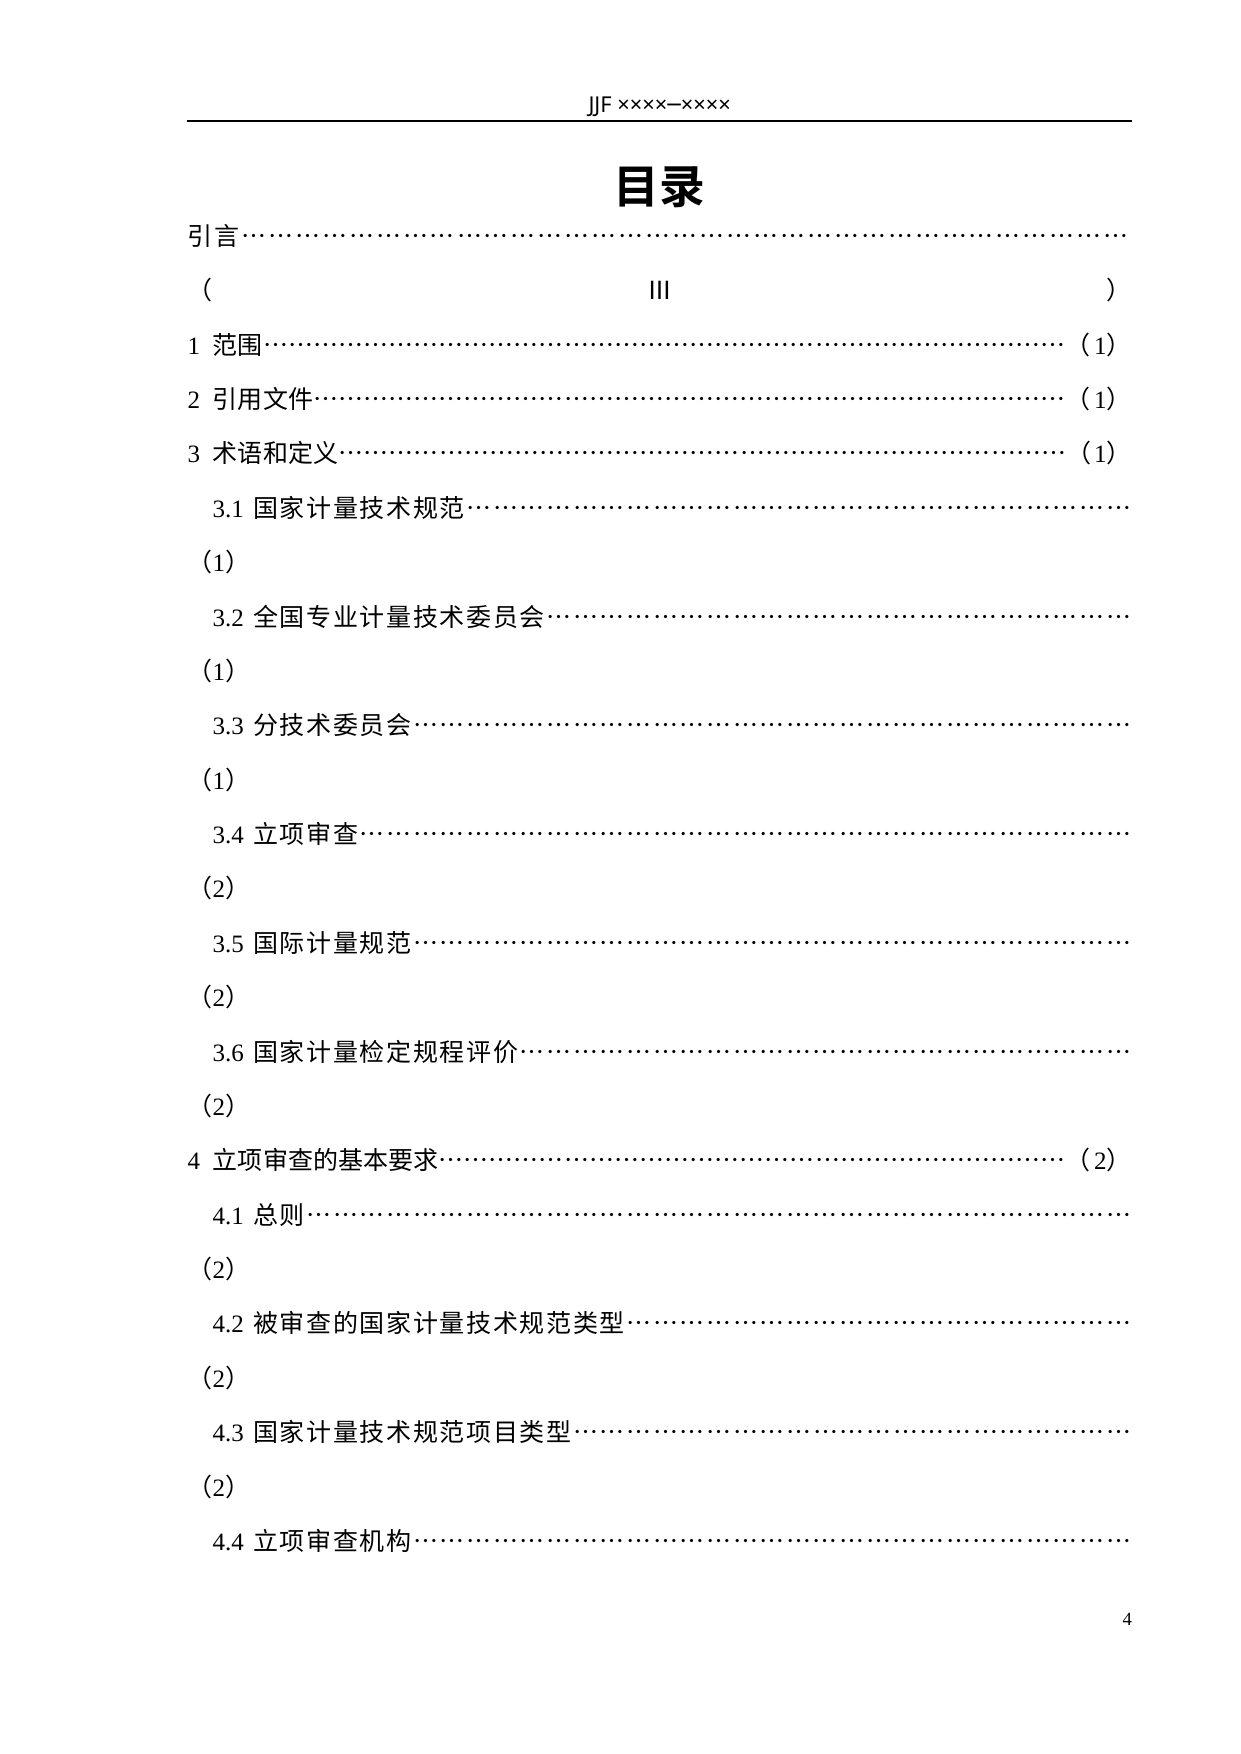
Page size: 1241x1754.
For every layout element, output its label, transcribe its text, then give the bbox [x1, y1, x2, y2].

text 4.1 总则…………………………………………………………………………………（2） [187, 1195, 1132, 1286]
text 4 立项审查的基本要求…………………………………………………………………（2） [187, 1141, 1132, 1177]
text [187, 1521, 1132, 1558]
text 3.2 全国专业计量技术委员会…………………………………………………………（1） [187, 597, 1132, 688]
text 3.3 分技术委员会………………………………………………………………………（1） [187, 706, 1132, 796]
text 3 术语和定义……………………………………………………………………………（1） [187, 434, 1132, 470]
text 1 范围……………………………………………………………………………………（1） [187, 325, 1132, 361]
text 4.2 被审查的国家计量技术规范类型…………………………………………………（2） [187, 1304, 1132, 1394]
text 3.4 立项审查……………………………………………………………………………（2） [187, 814, 1132, 905]
text 目录 [187, 150, 1132, 216]
text 2 引用文件………………………………………………………………………………（1） [187, 379, 1132, 416]
text 3.1 国家计量技术规范…………………………………………………………………（1） [187, 488, 1132, 579]
text 3.5 国际计量规范………………………………………………………………………（2） [187, 923, 1132, 1014]
text 3.6 国家计量检定规程评价……………………………………………………………（2） [187, 1032, 1132, 1123]
text 4.3 国家计量技术规范项目类型………………………………………………………（2） [187, 1413, 1132, 1503]
text 引言………………………………………………………………………………………（Ⅲ） [187, 216, 1132, 307]
